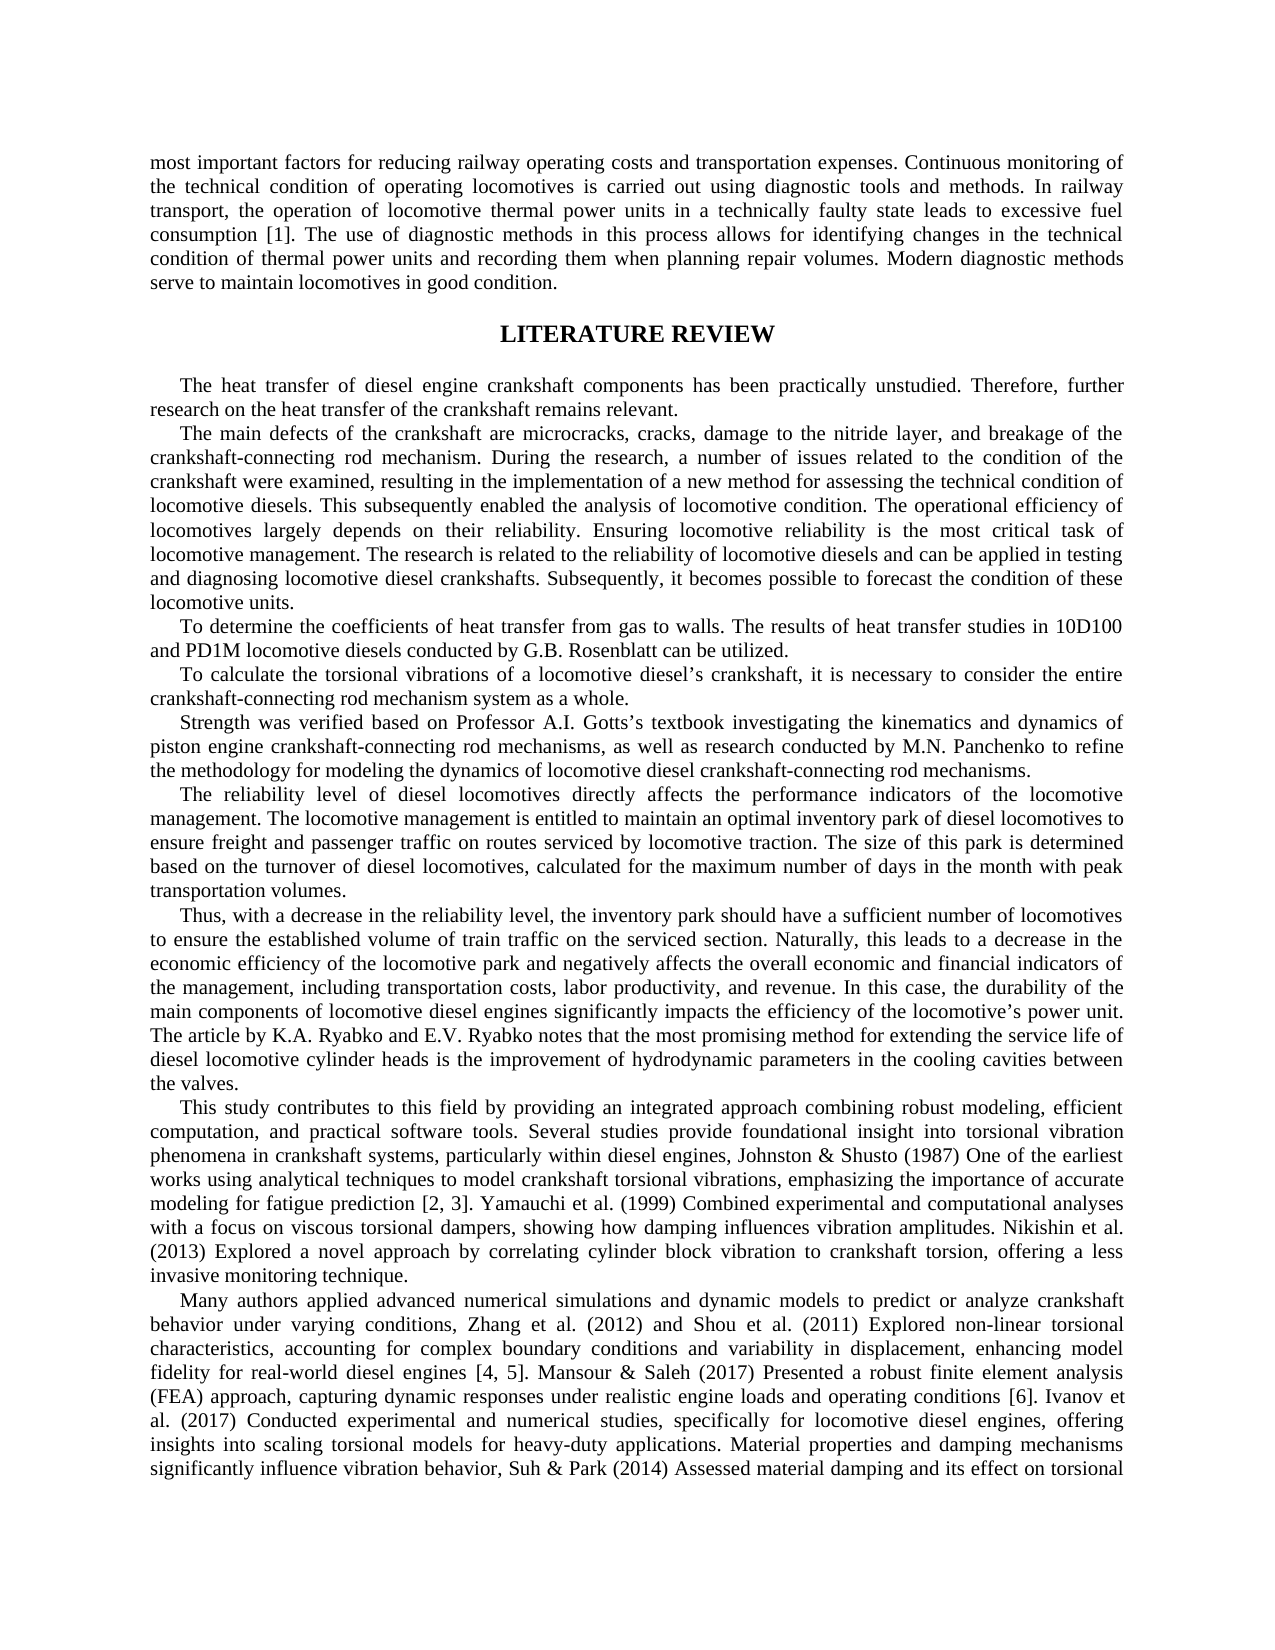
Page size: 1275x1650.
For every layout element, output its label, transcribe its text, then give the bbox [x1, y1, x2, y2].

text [150, 150, 1125, 294]
text This study contributes to this field by providing an integrated approach combining robust modeling, efficient computation, and practical software tools. Several studies provide foundational insight into torsional vibration phenomena in crankshaft systems, particularly within diesel engines, Johnston & Shusto (1987) One of the earliest works using analytical techniques to model crankshaft torsional vibrations, emphasizing the importance of accurate modeling for fatigue prediction [2, 3]. Yamauchi et al. (1999) Combined experimental and computational analyses with a focus on viscous torsional dampers, showing how damping influences vibration amplitudes. Nikishin et al. (2013) Explored a novel approach by correlating cylinder block vibration to crankshaft torsion, offering a less invasive monitoring technique. [150, 1095, 1125, 1287]
text To determine the coefficients of heat transfer from gas to walls. The results of heat transfer studies in 10D100 and PD1M locomotive diesels conducted by G.B. Rosenblatt can be utilized. [150, 614, 1125, 662]
text The main defects of the crankshaft are microcracks, cracks, damage to the nitride layer, and breakage of the crankshaft-connecting rod mechanism. During the research, a number of issues related to the condition of the crankshaft were examined, resulting in the implementation of a new method for assessing the technical condition of locomotive diesels. This subsequently enabled the analysis of locomotive condition. The operational efficiency of locomotives largely depends on their reliability. Ensuring locomotive reliability is the most critical task of locomotive management. The research is related to the reliability of locomotive diesels and can be applied in testing and diagnosing locomotive diesel crankshafts. Subsequently, it becomes possible to forecast the condition of these locomotive units. [150, 421, 1125, 614]
text Thus, with a decrease in the reliability level, the inventory park should have a sufficient number of locomotives to ensure the established volume of train traffic on the serviced section. Naturally, this leads to a decrease in the economic efficiency of the locomotive park and negatively affects the overall economic and financial indicators of the management, including transportation costs, labor productivity, and revenue. In this case, the durability of the main components of locomotive diesel engines significantly impacts the efficiency of the locomotive’s power unit. The article by K.A. Ryabko and E.V. Ryabko notes that the most promising method for extending the service life of diesel locomotive cylinder heads is the improvement of hydrodynamic parameters in the cooling cavities between the valves. [150, 902, 1125, 1095]
text Strength was verified based on Professor A.I. Gotts’s textbook investigating the kinematics and dynamics of piston engine crankshaft-connecting rod mechanisms, as well as research conducted by M.N. Panchenko to refine the methodology for modeling the dynamics of locomotive diesel crankshaft-connecting rod mechanisms. [150, 710, 1125, 782]
subtitle Literature review [150, 319, 1125, 348]
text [150, 1287, 1125, 1480]
text To calculate the torsional vibrations of a locomotive diesel’s crankshaft, it is necessary to consider the entire crankshaft-connecting rod mechanism system as a whole. [150, 662, 1125, 710]
text The reliability level of diesel locomotives directly affects the performance indicators of the locomotive management. The locomotive management is entitled to maintain an optimal inventory park of diesel locomotives to ensure freight and passenger traffic on routes serviced by locomotive traction. The size of this park is determined based on the turnover of diesel locomotives, calculated for the maximum number of days in the month with peak transportation volumes. [150, 782, 1125, 902]
text The heat transfer of diesel engine crankshaft components has been practically unstudied. Therefore, further research on the heat transfer of the crankshaft remains relevant. [150, 373, 1125, 421]
